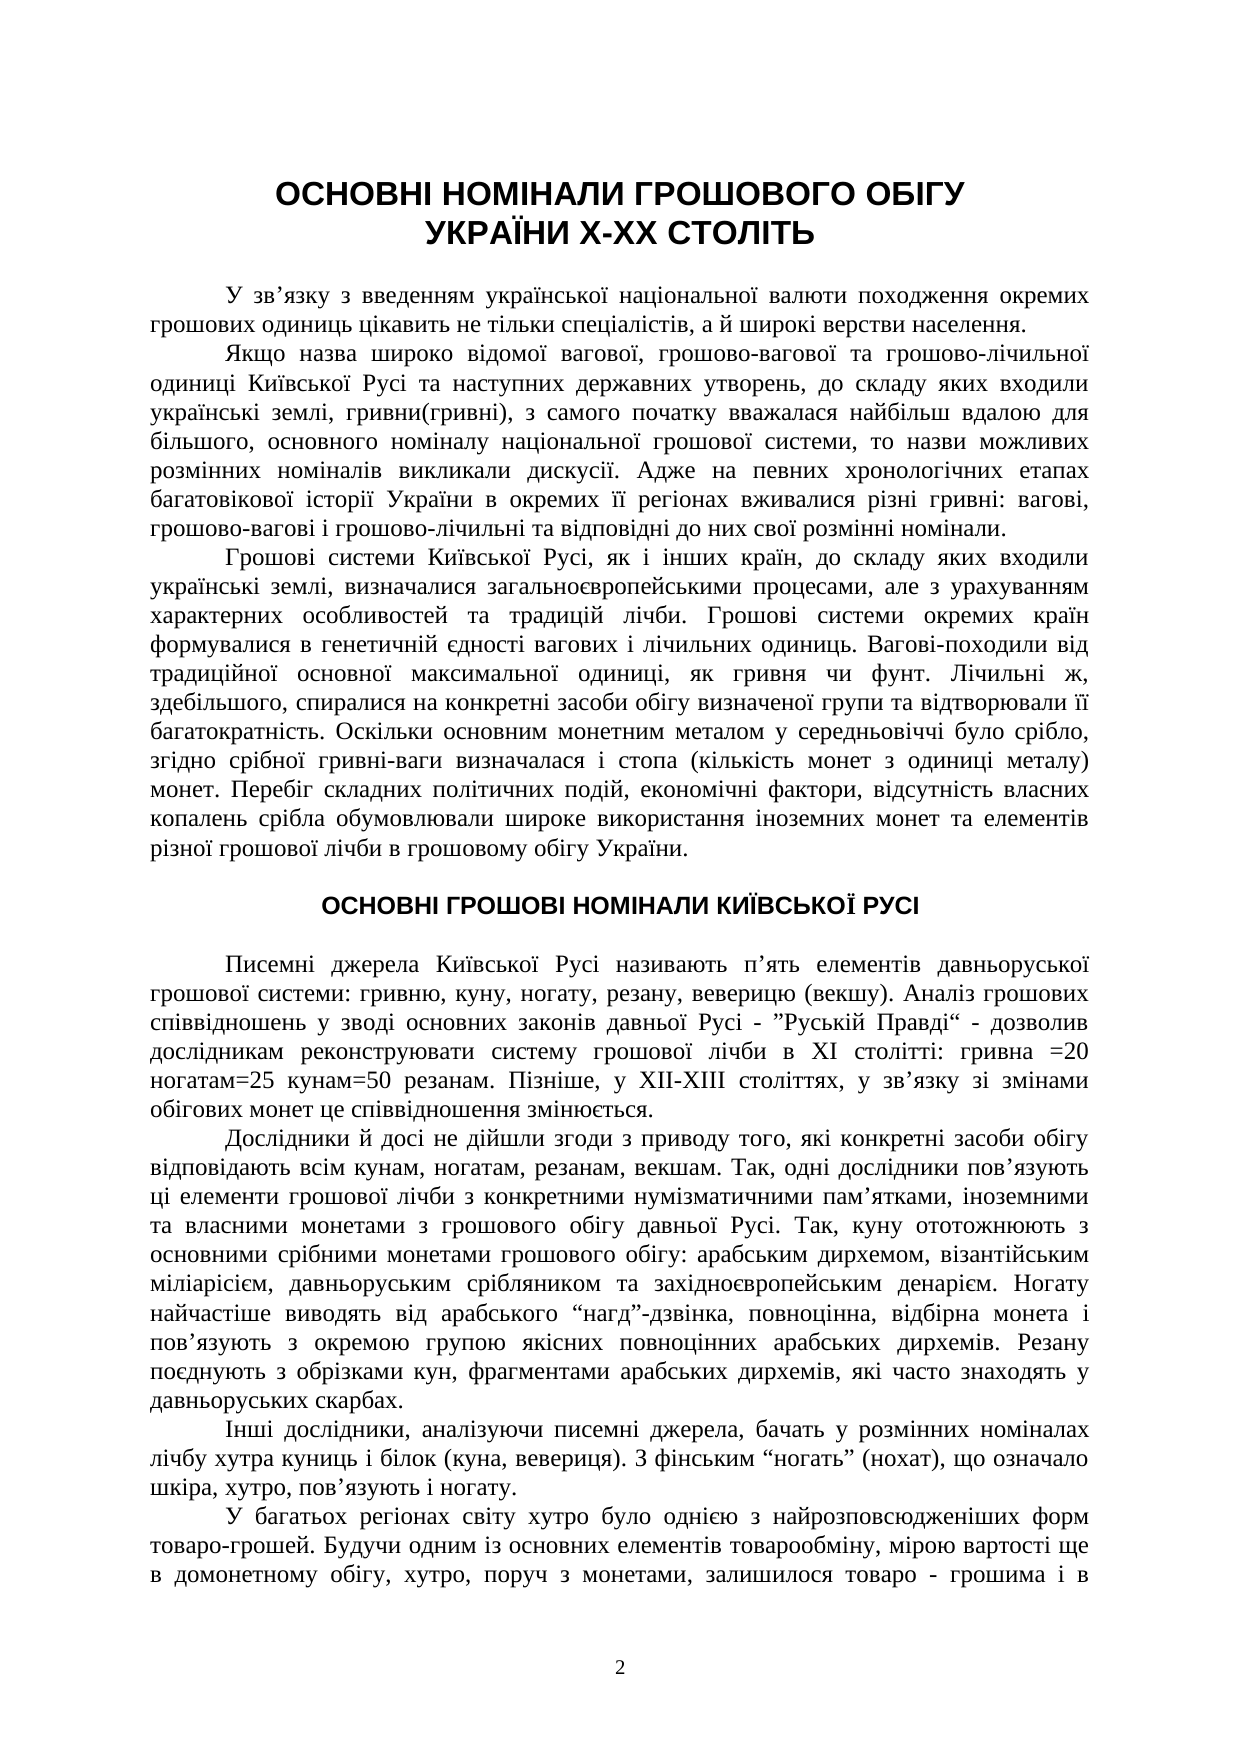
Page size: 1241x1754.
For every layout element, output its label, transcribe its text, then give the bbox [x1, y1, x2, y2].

text Дослідники й досі не дійшли згоди з приводу того, які конкретні засоби обігу відповідають всім кунам, ногатам, резанам, векшам. Так, одні дослідники пов’язують ці елементи грошової лічби з конкретними нумізматичними пам’ятками, іноземними та власними монетами з грошового обігу давньої Русі. Так, куну ототожнюють з основними срібними монетами грошового обігу: арабським дирхемом, візантійським міліарісієм, давньоруським срібляником та західноєвропейським денарієм. Ногату найчастіше виводять від арабського “нагд”-дзвінка, повноцінна, відбірна монета і пов’язують з окремою групою якісних повноцінних арабських дирхемів. Резану поєднують з обрізками кун, фрагментами арабських дирхемів, які часто знаходять у давньоруських скарбах. [150, 1123, 1090, 1414]
text ОСНОВНІ ГРОШОВІ НОМІНАЛИ КИЇВСЬКОЇ РУСІ [150, 891, 1090, 919]
text ОСНОВНІ НОМІНАЛИ ГРОШОВОГО ОБІГУ [150, 174, 1090, 213]
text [150, 1501, 1090, 1588]
text УКРАЇНИ Х-ХХ СТОЛІТЬ [150, 213, 1090, 251]
text Якщо назва широко відомої вагової, грошово-вагової та грошово-лічильної одиниці Київської Русі та наступних державних утворень, до складу яких входили українські землі, гривни(гривні), з самого початку вважалася найбільш вдалою для більшого, основного номіналу національної грошової системи, то назви можливих розмінних номіналів викликали дискусії. Адже на певних хронологічних етапах багатовікової історії України в окремих її регіонах вживалися різні гривні: вагові, грошово-вагові і грошово-лічильні та відповідні до них свої розмінні номінали. [150, 338, 1090, 542]
text Грошові системи Київської Русі, як і інших країн, до складу яких входили українські землі, визначалися загальноєвропейськими процесами, але з урахуванням характерних особливостей та традицій лічби. Грошові системи окремих країн формувалися в генетичній єдності вагових і лічильних одиниць. Вагові-походили від традиційної основної максимальної одиниці, як гривня чи фунт. Лічильні ж, здебільшого, спиралися на конкретні засоби обігу визначеної групи та відтворювали її багатократність. Оскільки основним монетним металом у середньовіччі було срібло, згідно срібної гривні-ваги визначалася і стопа (кількість монет з одиниці металу) монет. Перебіг складних політичних подій, економічні фактори, відсутність власних копалень срібла обумовлювали широке використання іноземних монет та елементів різної грошової лічби в грошовому обігу України. [150, 542, 1090, 861]
text Писемні джерела Київської Русі називають п’ять елементів давньоруської грошової системи: гривню, куну, ногату, резану, веверицю (векшу). Аналіз грошових співвідношень у зводі основних законів давньої Русі - ”Руській Правді“ - дозволив дослідникам реконструювати систему грошової лічби в ХІ столітті: гривна =20 ногатам=25 кунам=50 резанам. Пізніше, у ХІІ-ХІІІ століттях, у зв’язку зі змінами обігових монет це співвідношення змінюється. [150, 949, 1090, 1123]
text У зв’язку з введенням української національної валюти походження окремих грошових одиниць цікавить не тільки спеціалістів, а й широкі верстви населення. [150, 280, 1090, 338]
text Інші дослідники, аналізуючи писемні джерела, бачать у розмінних номіналах лічбу хутра куниць і білок (куна, вевериця). З фінським “ногать” (нохат), що означало шкіра, хутро, пов’язують і ногату. [150, 1414, 1090, 1501]
